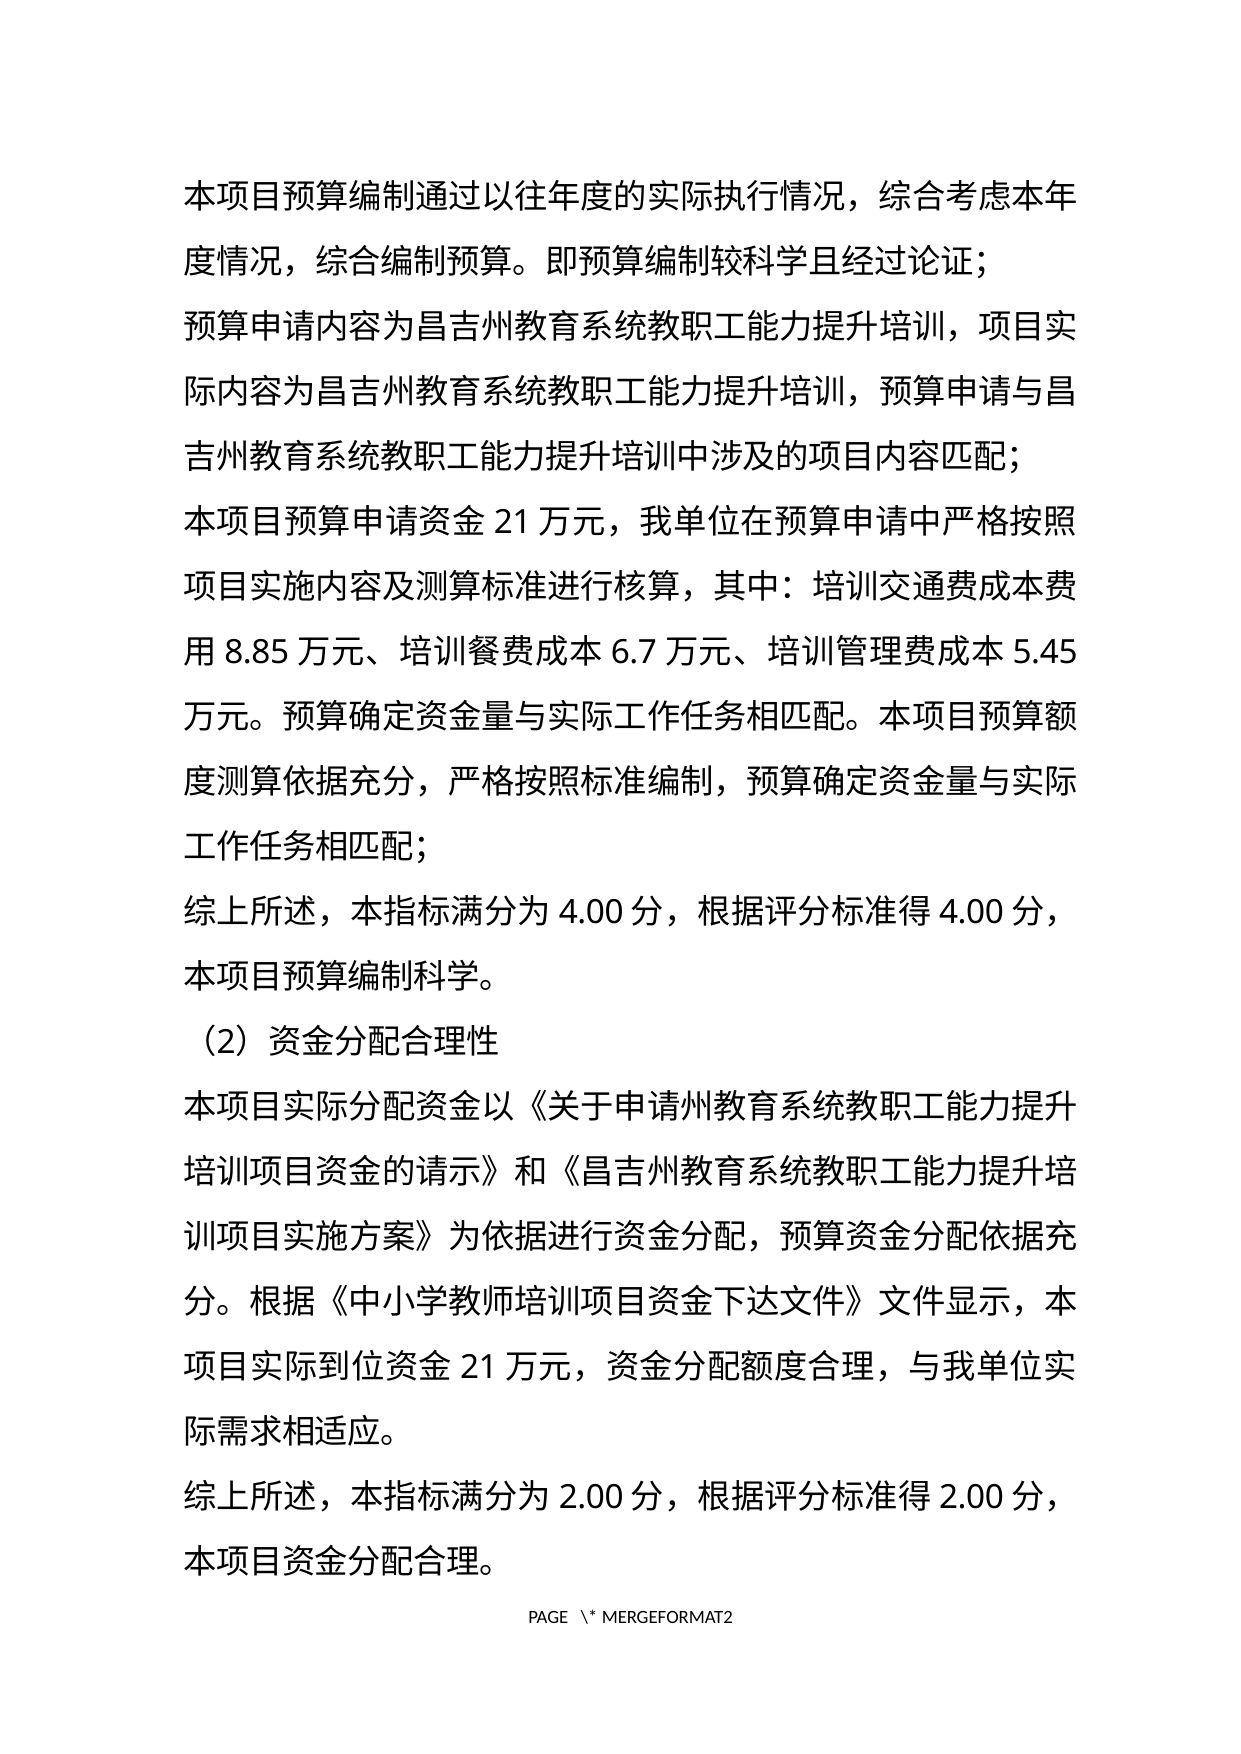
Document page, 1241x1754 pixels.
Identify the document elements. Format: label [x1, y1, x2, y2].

text [183, 162, 1078, 1592]
